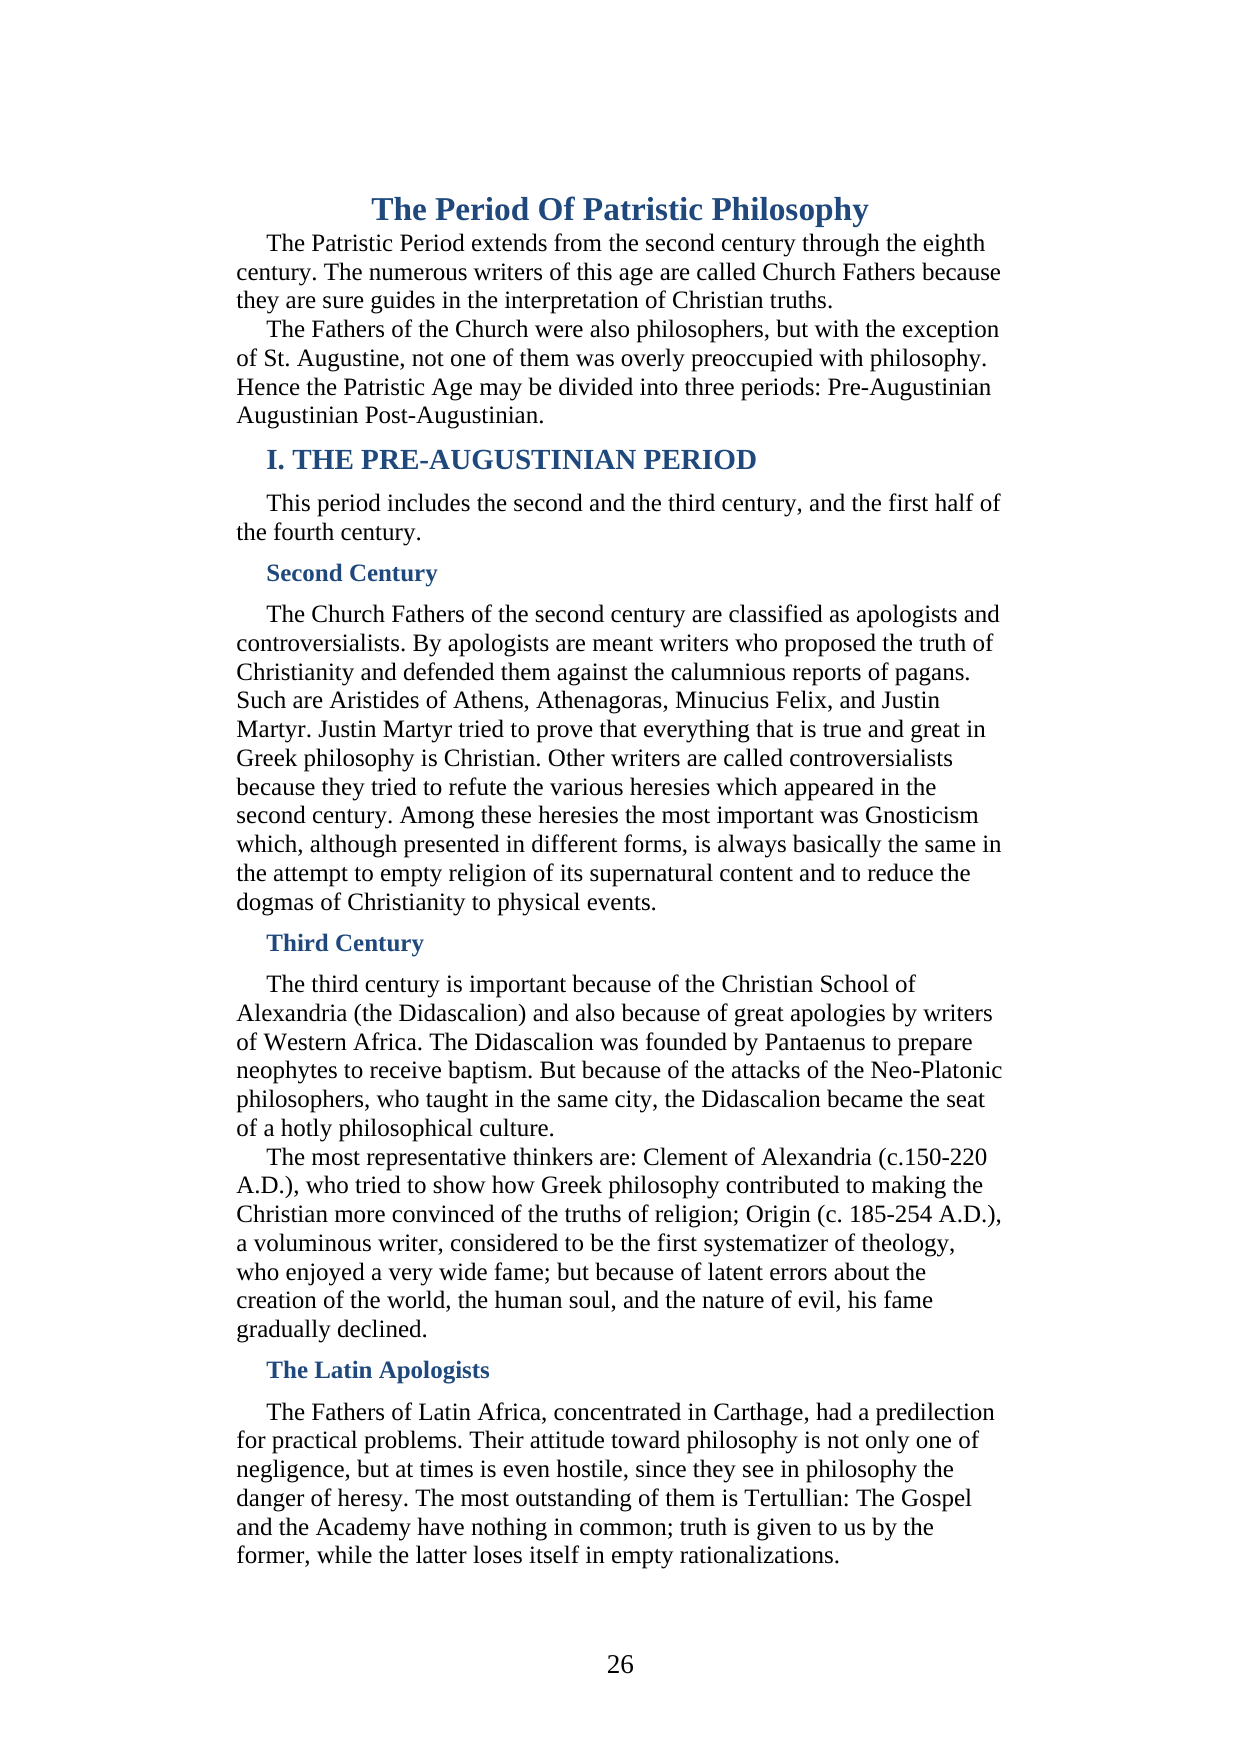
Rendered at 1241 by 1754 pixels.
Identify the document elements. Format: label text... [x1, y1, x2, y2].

subtitle The Latin Apologists [236, 1355, 1004, 1384]
subtitle Second Century [236, 558, 1004, 587]
text This period includes the second and the third century, and the first half of the fourth century. [236, 488, 1004, 545]
subtitle I. THE PRE-AUGUSTINIAN PERIOD [236, 442, 1004, 475]
text The Fathers of Latin Africa, concentrated in Carthage, had a predilection for practical problems. Their attitude toward philosophy is not only one of negligence, but at times is even hostile, since they see in philosophy the danger of heresy. The most outstanding of them is Tertullian: The Gospel and the Academy have nothing in common; truth is given to us by the former, while the latter loses itself in empty rationalizations. [236, 1397, 1004, 1569]
subtitle Third Century [236, 928, 1004, 957]
text The third century is important because of the Christian School of Alexandria (the Didascalion) and also because of great apologies by writers of Western Africa. The Didascalion was founded by Pantaenus to prepare neophytes to receive baptism. But because of the attacks of the Neo-Platonic philosophers, who taught in the same city, the Didascalion became the seat of a hotly philosophical culture. [236, 969, 1004, 1142]
text The Church Fathers of the second century are classified as apologists and controversialists. By apologists are meant writers who proposed the truth of Christianity and defended them against the calumnious reports of pagans. Such are Aristides of Athens, Athenagoras, Minucius Felix, and Justin Martyr. Justin Martyr tried to prove that everything that is true and great in Greek philosophy is Christian. Other writers are called controversialists because they tried to refute the various heresies which appeared in the second century. Among these heresies the most important was Gnosticism which, although presented in different forms, is always basically the same in the attempt to empty religion of its supernatural content and to reduce the dogmas of Christianity to physical events. [236, 599, 1004, 915]
text The most representative thinkers are: Clement of Alexandria (c.150-220 A.D.), who tried to show how Greek philosophy contributed to making the Christian more convinced of the truths of religion; Origin (c. 185-254 A.D.), a voluminous writer, considered to be the first systematizer of theology, who enjoyed a very wide fame; but because of latent errors about the creation of the world, the human soul, and the nature of evil, his fame gradually declined. [236, 1142, 1004, 1343]
text The Patristic Period extends from the second century through the eighth century. The numerous writers of this age are called Church Fathers because they are sure guides in the interpretation of Christian truths. [236, 228, 1004, 314]
text The Fathers of the Church were also philosophers, but with the exception of St. Augustine, not one of them was overly preoccupied with philosophy. Hence the Patristic Age may be divided into three periods: Pre-Augustinian Augustinian Post-Augustinian. [236, 314, 1004, 429]
subtitle The Period Of Patristic Philosophy [236, 190, 1004, 228]
